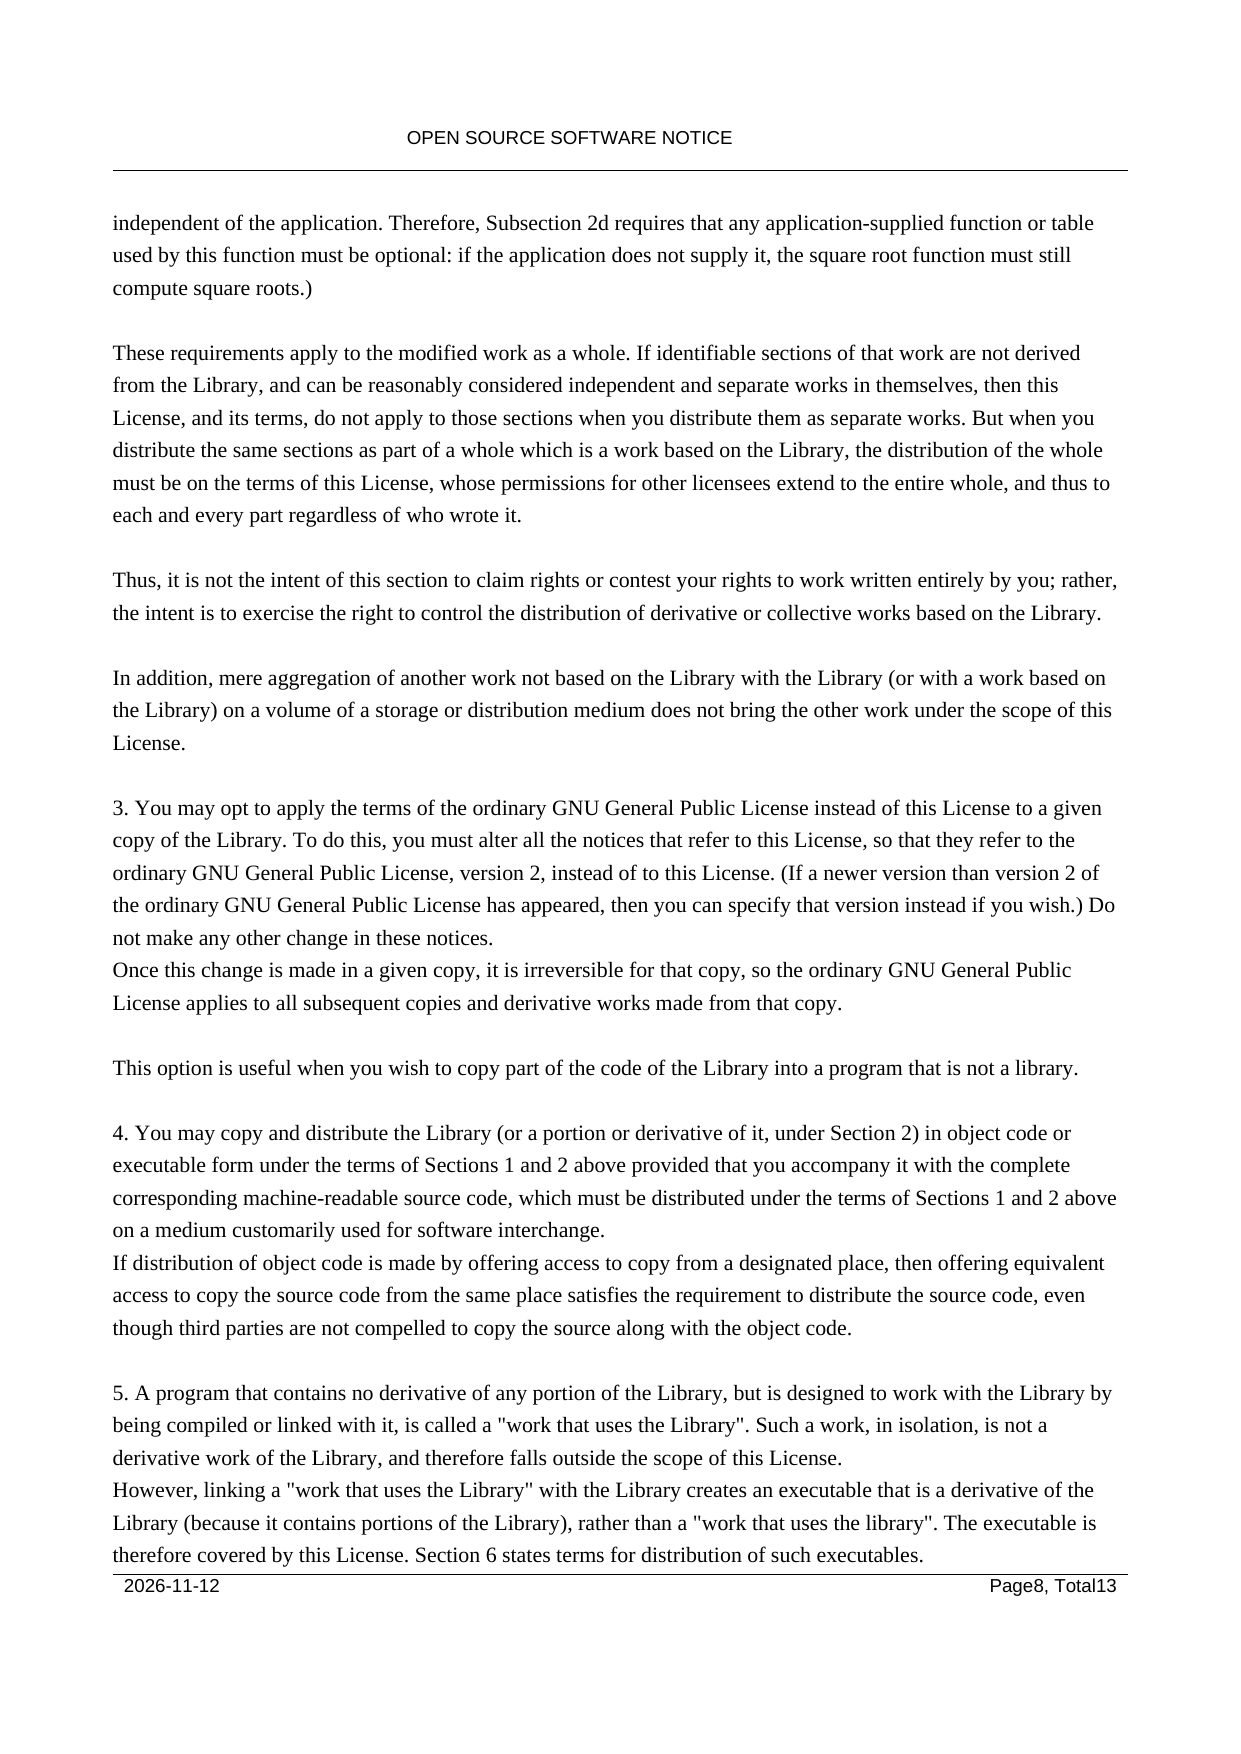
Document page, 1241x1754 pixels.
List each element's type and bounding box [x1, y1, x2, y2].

text [112, 206, 1128, 1571]
